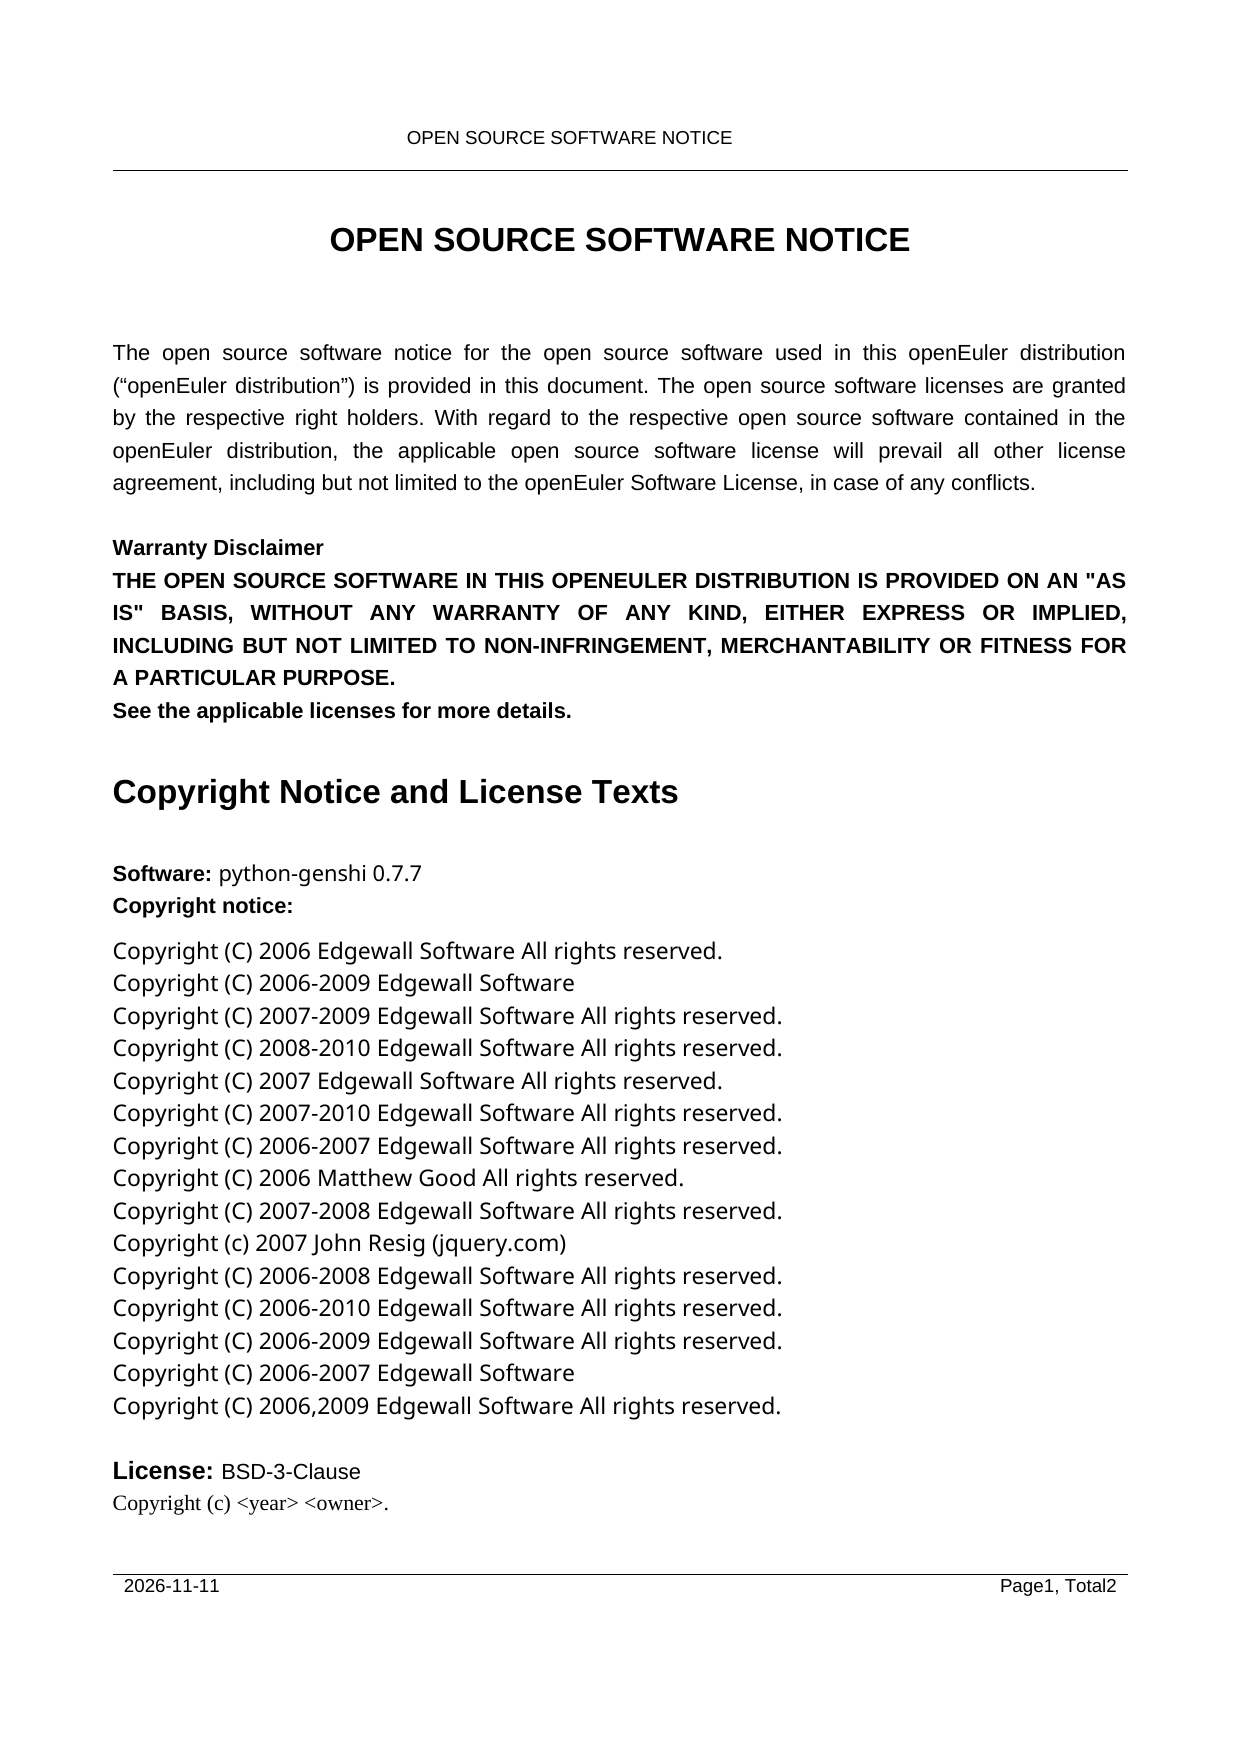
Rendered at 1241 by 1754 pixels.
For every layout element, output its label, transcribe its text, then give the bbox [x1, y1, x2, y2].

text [112, 1486, 1128, 1519]
text THE OPEN SOURCE SOFTWARE IN THIS OPENEULER DISTRIBUTION IS PROVIDED ON AN "AS IS" BASIS, WITHOUT ANY WARRANTY OF ANY KIND, EITHER EXPRESS OR IMPLIED, INCLUDING BUT NOT LIMITED TO NON-INFRINGEMENT, MERCHANTABILITY OR FITNESS FOR A PARTICULAR PURPOSE. See the applicable licenses for more details. [112, 564, 1128, 726]
text OPEN SOURCE SOFTWARE NOTICE [112, 206, 1128, 271]
text The open source software notice for the open source software used in this openEuler distribution (“openEuler distribution”) is provided in this document. The open source software licenses are granted by the respective right holders. With regard to the respective open source software contained in the openEuler distribution, the applicable open source software license will prevail all other license agreement, including but not limited to the openEuler Software License, in case of any conflicts. [112, 336, 1128, 499]
text Copyright notice: [112, 889, 1128, 921]
text Copyright (C) 2006 Edgewall Software All rights reserved. Copyright (C) 2006-2009 Edgewall Software Copyright (C) 2007-2009 Edgewall Software All rights reserved. Copyright (C) 2008-2010 Edgewall Software All rights reserved. Copyright (C) 2007 Edgewall Software All rights reserved. Copyright (C) 2007-2010 Edgewall Software All rights reserved. Copyright (C) 2006-2007 Edgewall Software All rights reserved. Copyright (C) 2006 Matthew Good All rights reserved. Copyright (C) 2007-2008 Edgewall Software All rights reserved. Copyright (c) 2007 John Resig (jquery.com) Copyright (C) 2006-2008 Edgewall Software All rights reserved. Copyright (C) 2006-2010 Edgewall Software All rights reserved. Copyright (C) 2006-2009 Edgewall Software All rights reserved. Copyright (C) 2006-2007 Edgewall Software Copyright (C) 2006,2009 Edgewall Software All rights reserved. [112, 934, 1128, 1454]
text License: BSD-3-Clause [112, 1454, 1128, 1486]
title Software: python-genshi 0.7.7 [112, 856, 1128, 889]
text Warranty Disclaimer [112, 531, 1128, 564]
text Copyright Notice and License Texts [112, 759, 1128, 824]
